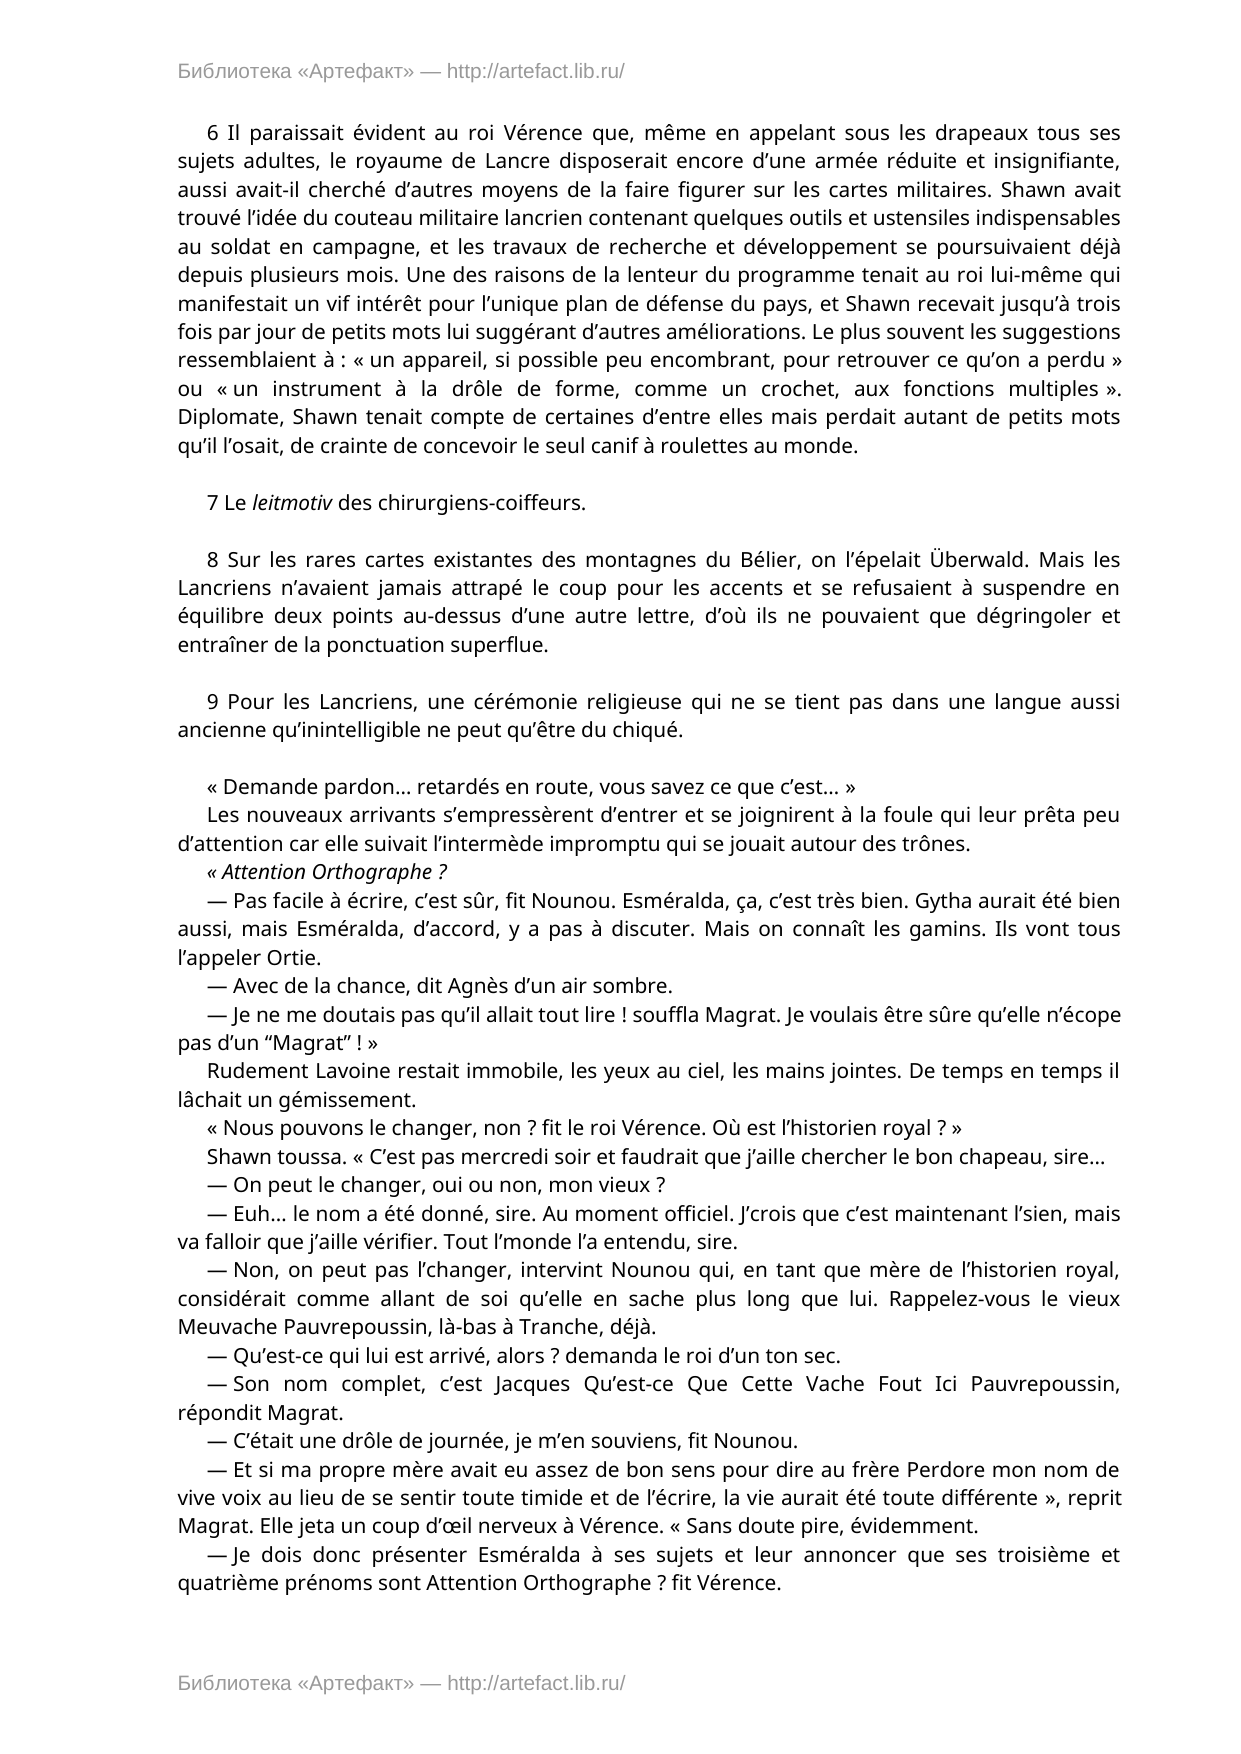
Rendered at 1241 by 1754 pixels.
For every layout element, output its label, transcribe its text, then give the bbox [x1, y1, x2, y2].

text — Et si ma propre mère avait eu assez de bon sens pour dire au frère Perdore mon nom de vive voix au lieu de se sentir toute timide et de l’écrire, la vie aurait été toute différente », reprit Magrat. Elle jeta un coup d’œil nerveux à Vérence. « Sans doute pire, évidemment. [177, 1455, 1122, 1540]
text 8 Sur les rares cartes existantes des montagnes du Bélier, on l’épelait Überwald. Mais les Lancriens n’avaient jamais attrapé le coup pour les accents et se refusaient à suspendre en équilibre deux points au-dessus d’une autre lettre, d’où ils ne pouvaient que dégringoler et entraîner de la ponctuation superflue. [177, 545, 1122, 658]
text Shawn toussa. « C’est pas mercredi soir et faudrait que j’aille chercher le bon chapeau, sire… [177, 1142, 1122, 1170]
text 6 Il paraissait évident au roi Vérence que, même en appelant sous les drapeaux tous ses sujets adultes, le royaume de Lancre disposerait encore d’une armée réduite et insignifiante, aussi avait-il cherché d’autres moyens de la faire figurer sur les cartes militaires. Shawn avait trouvé l’idée du couteau militaire lancrien contenant quelques outils et ustensiles indispensables au soldat en campagne, et les travaux de recherche et développement se poursuivaient déjà depuis plusieurs mois. Une des raisons de la lenteur du programme tenait au roi lui-même qui manifestait un vif intérêt pour l’unique plan de défense du pays, et Shawn recevait jusqu’à trois fois par jour de petits mots lui suggérant d’autres améliorations. Le plus souvent les suggestions ressemblaient à : « un appareil, si possible peu encombrant, pour retrouver ce qu’on a perdu » ou « un instrument à la drôle de forme, comme un crochet, aux fonctions multiples ». Diplomate, Shawn tenait compte de certaines d’entre elles mais perdait autant de petits mots qu’il l’osait, de crainte de concevoir le seul canif à roulettes au monde. [177, 118, 1122, 459]
text — Euh… le nom a été donné, sire. Au moment officiel. J’crois que c’est maintenant l’sien, mais va falloir que j’aille vérifier. Tout l’monde l’a entendu, sire. [177, 1199, 1122, 1256]
text — Je ne me doutais pas qu’il allait tout lire ! souffla Magrat. Je voulais être sûre qu’elle n’écope pas d’un “Magrat” ! » [177, 1000, 1122, 1057]
text Rudement Lavoine restait immobile, les yeux au ciel, les mains jointes. De temps en temps il lâchait un gémissement. [177, 1057, 1122, 1113]
text — Avec de la chance, dit Agnès d’un air sombre. [177, 971, 1122, 1000]
text — Non, on peut pas l’changer, intervint Nounou qui, en tant que mère de l’historien royal, considérait comme allant de soi qu’elle en sache plus long que lui. Rappelez-vous le vieux Meuvache Pauvrepoussin, là-bas à Tranche, déjà. [177, 1256, 1122, 1341]
text — Je dois donc présenter Esméralda à ses sujets et leur annoncer que ses troisième et quatrième prénoms sont Attention Orthographe ? fit Vérence. [177, 1540, 1122, 1597]
text — Son nom complet, c’est Jacques Qu’est-ce Que Cette Vache Fout Ici Pauvrepoussin, répondit Magrat. [177, 1369, 1122, 1426]
text — C’était une drôle de journée, je m’en souviens, fit Nounou. [177, 1426, 1122, 1455]
text — Pas facile à écrire, c’est sûr, fit Nounou. Esméralda, ça, c’est très bien. Gytha aurait été bien aussi, mais Esméralda, d’accord, y a pas à discuter. Mais on connaît les gamins. Ils vont tous l’appeler Ortie. [177, 886, 1122, 971]
text — Qu’est-ce qui lui est arrivé, alors ? demanda le roi d’un ton sec. [177, 1341, 1122, 1369]
text 7 Le leitmotiv des chirurgiens-coiffeurs. [177, 488, 1122, 516]
text « Attention Orthographe ? [177, 857, 1122, 886]
text 9 Pour les Lancriens, une cérémonie religieuse qui ne se tient pas dans une langue aussi ancienne qu’inintelligible ne peut qu’être du chiqué. [177, 687, 1122, 744]
text « Nous pouvons le changer, non ? fit le roi Vérence. Où est l’historien royal ? » [177, 1113, 1122, 1142]
text — On peut le changer, oui ou non, mon vieux ? [177, 1170, 1122, 1199]
text Les nouveaux arrivants s’empressèrent d’entrer et se joignirent à la foule qui leur prêta peu d’attention car elle suivait l’intermède impromptu qui se jouait autour des trônes. [177, 801, 1122, 857]
text « Demande pardon… retardés en route, vous savez ce que c’est… » [177, 772, 1122, 801]
